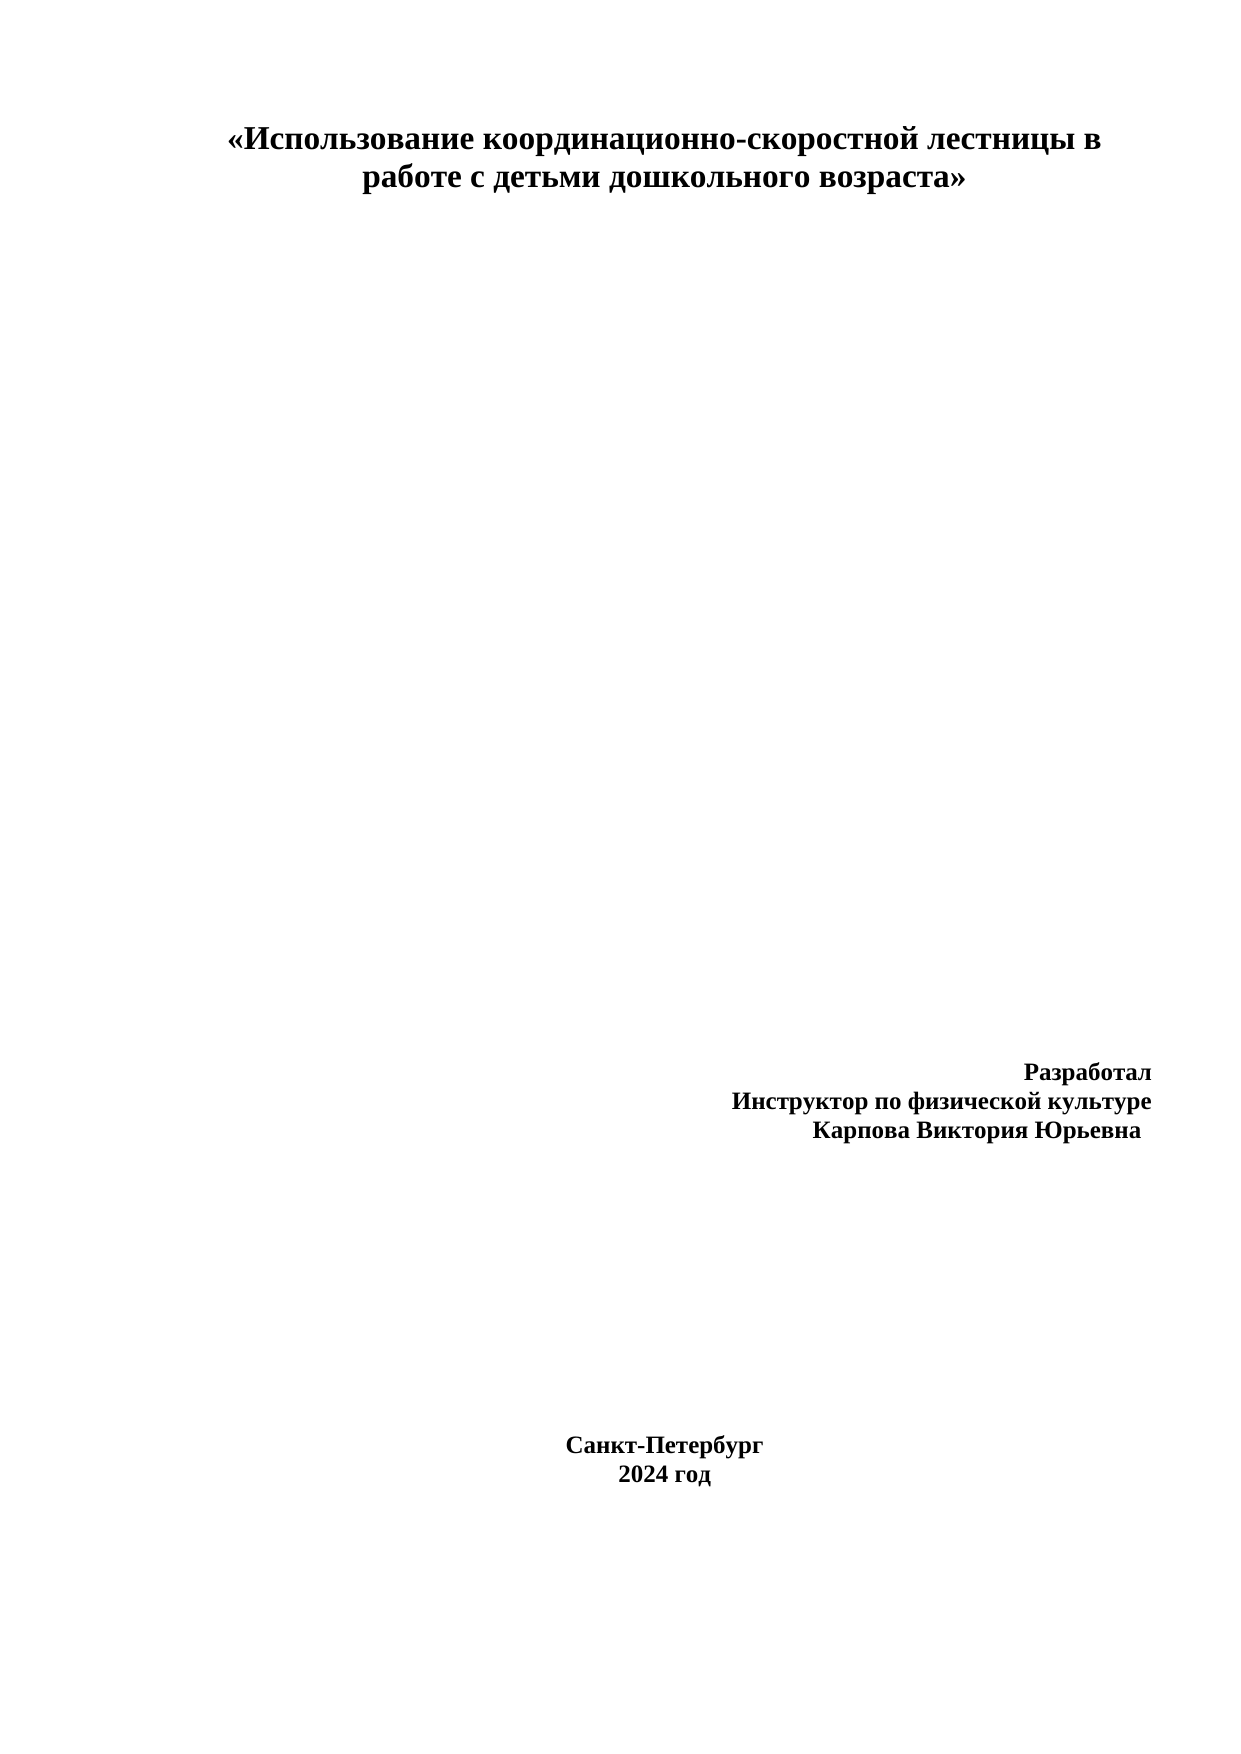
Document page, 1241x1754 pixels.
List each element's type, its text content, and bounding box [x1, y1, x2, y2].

text Карпова Виктория Юрьевна [177, 1115, 1152, 1143]
text Санкт-Петербург [177, 1430, 1152, 1459]
text 2024 год [177, 1459, 1152, 1488]
text Инструктор по физической культуре [177, 1086, 1152, 1115]
text Разработал [177, 1057, 1152, 1086]
text «Использование координационно-скоростной лестницы в работе с детьми дошкольного возраста» [177, 118, 1152, 195]
